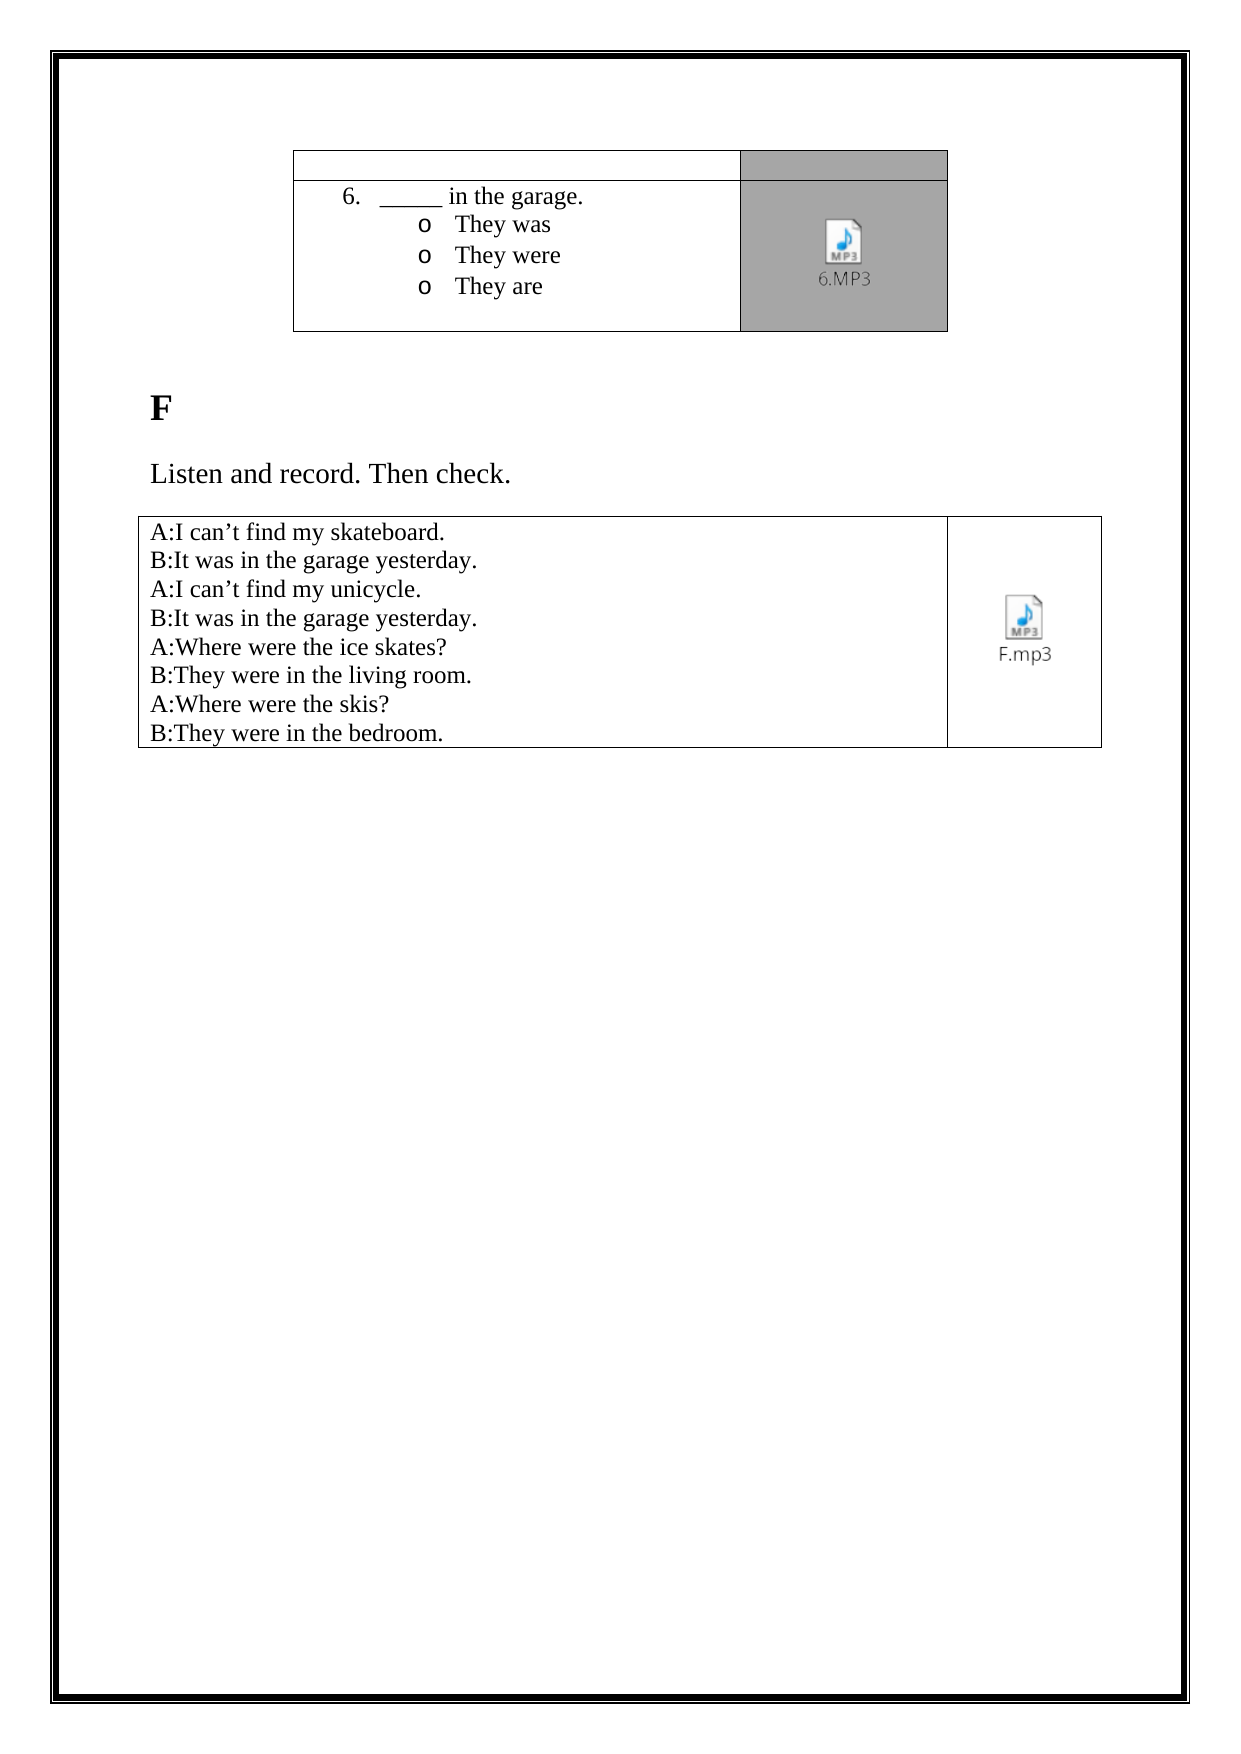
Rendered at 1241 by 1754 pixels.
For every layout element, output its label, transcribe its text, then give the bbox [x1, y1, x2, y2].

table_cell [741, 151, 947, 180]
table_cell _____ in the garage. They was They were They are [294, 181, 740, 331]
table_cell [294, 151, 740, 180]
table_header [948, 517, 1101, 747]
text Listen and record. Then check. [150, 456, 1090, 490]
text F [150, 386, 1090, 429]
table_header A:I can’t find my skateboard. B:It was in the garage yesterday. A:I can’t find my unicycle. B:It was in the garage yesterday. A:Where were the ice skates? B:They were in the living room. A:Where were the skis? B:They were in the bedroom. [139, 517, 947, 747]
table_cell [741, 181, 947, 331]
